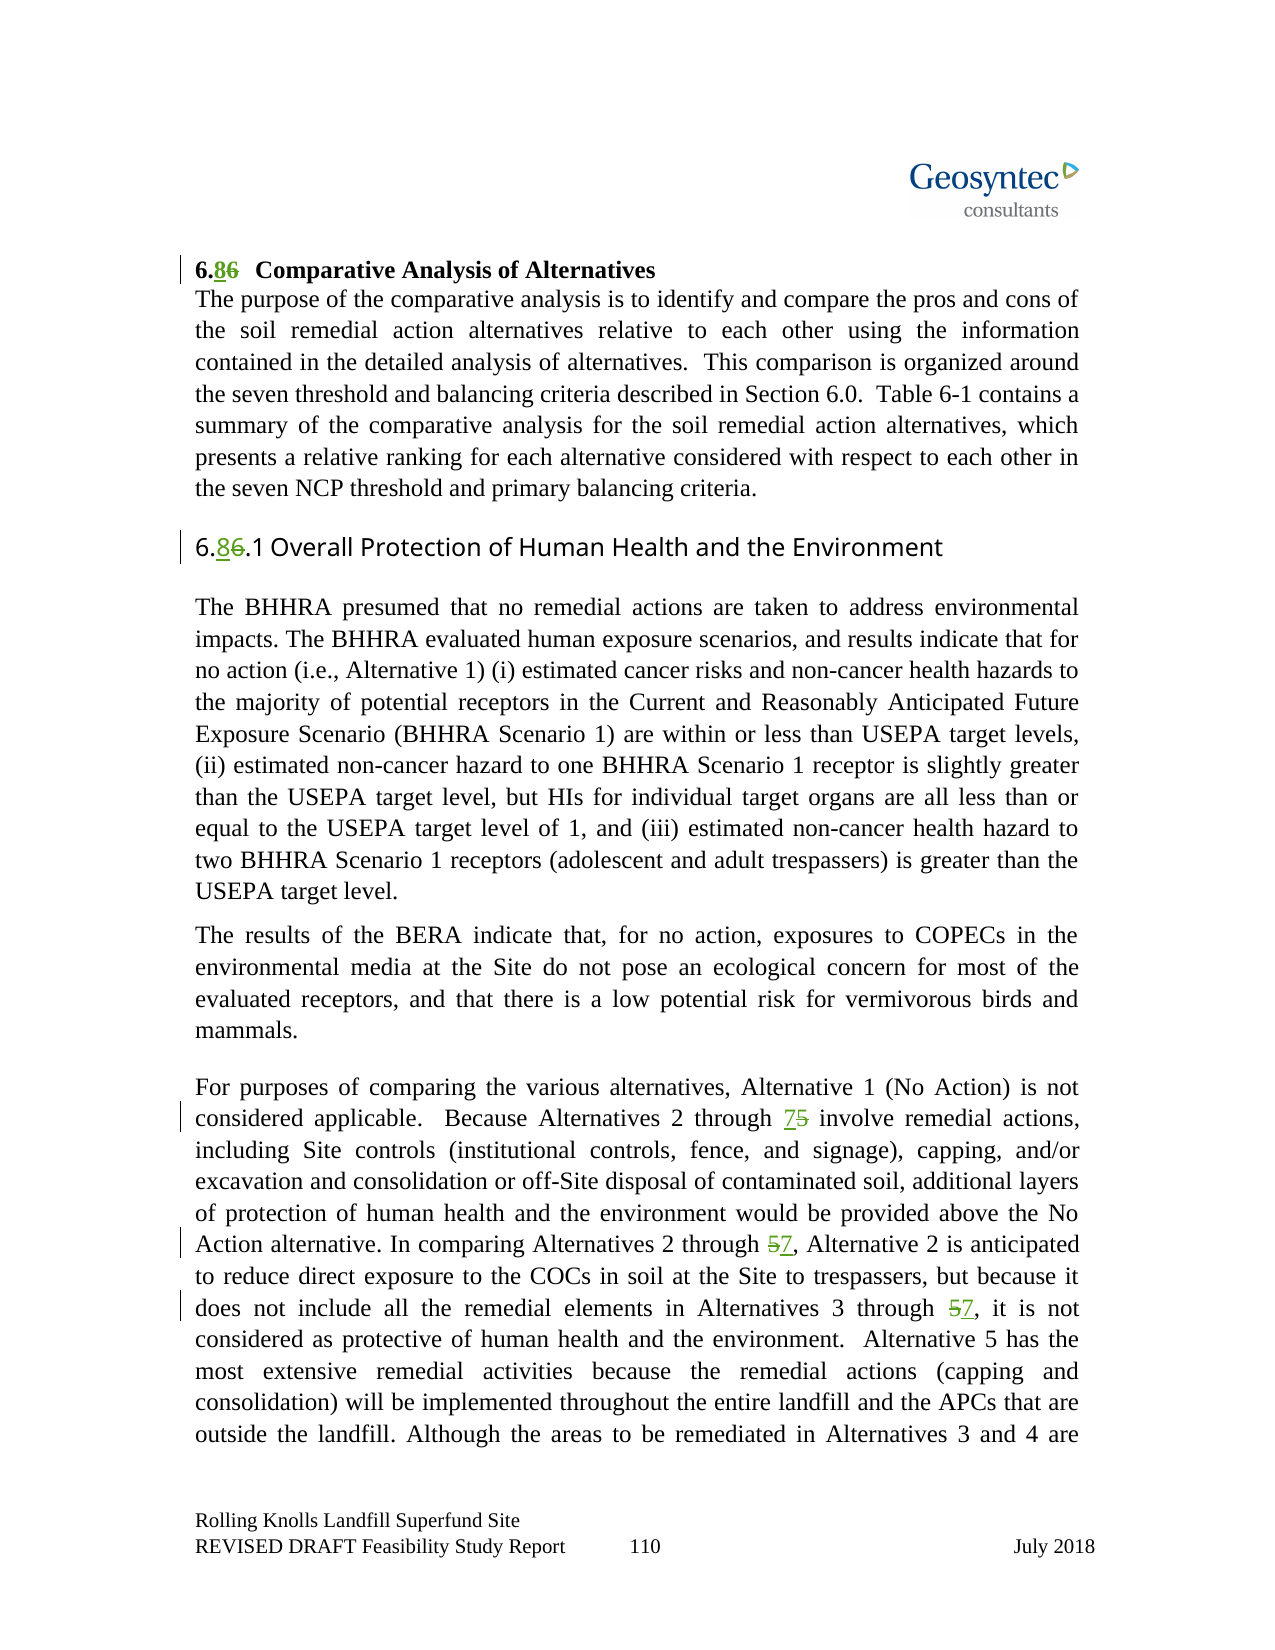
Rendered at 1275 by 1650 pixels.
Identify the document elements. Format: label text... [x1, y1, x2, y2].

text The BHHRA presumed that no remedial actions are taken to address environmental impacts. The BHHRA evaluated human exposure scenarios, and results indicate that for no action (i.e., Alternative 1) (i) estimated cancer risks and non-cancer health hazards to the majority of potential receptors in the Current and Reasonably Anticipated Future Exposure Scenario (BHHRA Scenario 1) are within or less than USEPA target levels, (ii) estimated non-cancer hazard to one BHHRA Scenario 1 receptor is slightly greater than the USEPA target level, but HIs for individual target organs are all less than or equal to the USEPA target level of 1, and (iii) estimated non-cancer health hazard to two BHHRA Scenario 1 receptors (adolescent and adult trespassers) is greater than the USEPA target level. [195, 592, 1080, 905]
subtitle 6..1 Overall Protection of Human Health and the Environment [195, 530, 1080, 564]
picture [908, 160, 1080, 218]
text The purpose of the comparative analysis is to identify and compare the pros and cons of the soil remedial action alternatives relative to each other using the information contained in the detailed analysis of alternatives. This comparison is organized around the seven threshold and balancing criteria described in Section 6.0. Table 6-1 contains a summary of the comparative analysis for the soil remedial action alternatives, which presents a relative ranking for each alternative considered with respect to each other in the seven NCP threshold and primary balancing criteria. [195, 284, 1080, 502]
text The results of the BERA indicate that, for no action, exposures to COPECs in the environmental media at the Site do not pose an ecological concern for most of the evaluated receptors, and that there is a low potential risk for vermivorous birds and mammals. [195, 921, 1080, 1044]
subtitle 6. Comparative Analysis of Alternatives [195, 255, 1080, 284]
